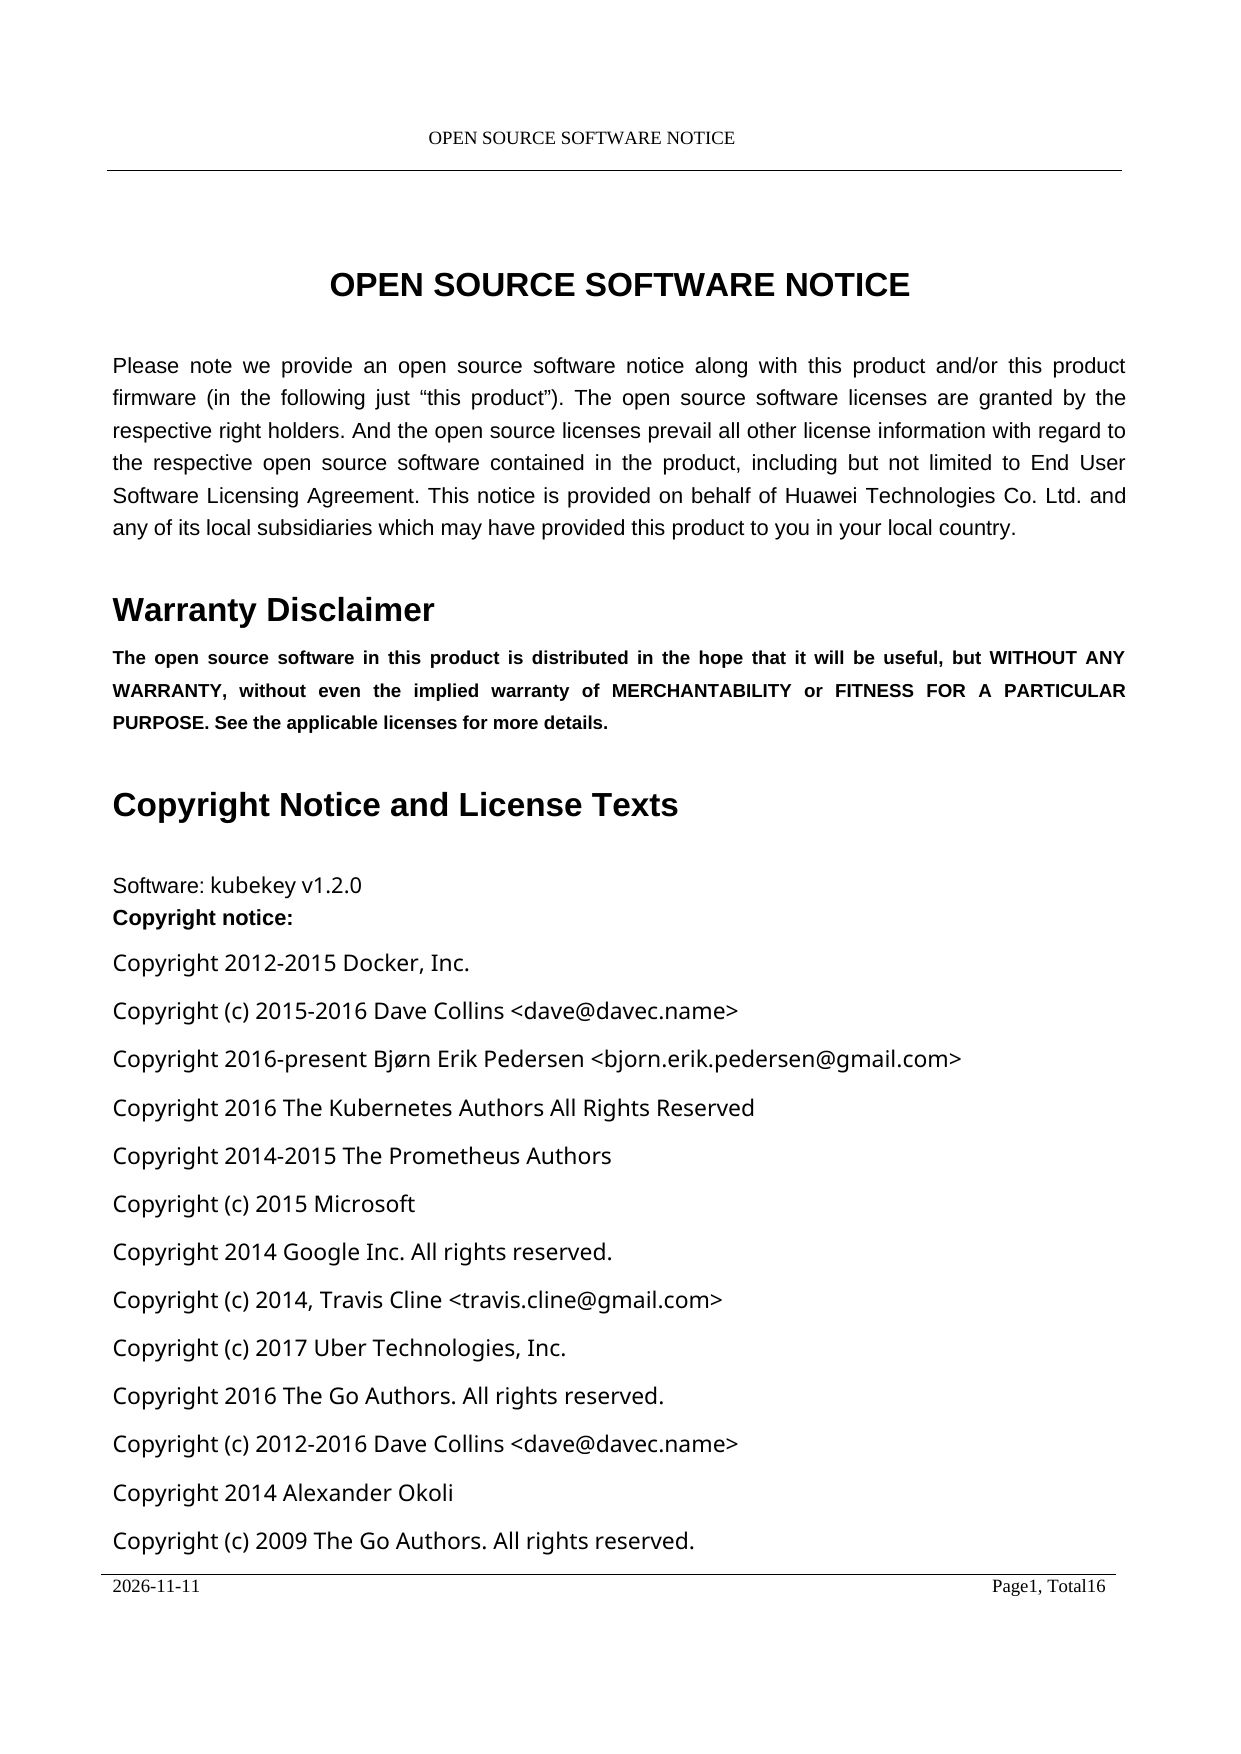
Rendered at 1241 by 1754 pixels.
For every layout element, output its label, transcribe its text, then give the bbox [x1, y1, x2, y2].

text Copyright Notice and License Texts [112, 771, 1128, 836]
text Copyright 2014 Alexander Okoli [112, 1476, 1128, 1508]
text OPEN SOURCE SOFTWARE NOTICE [112, 251, 1128, 316]
text Please note we provide an open source software notice along with this product and/or this product firmware (in the following just “this product”). The open source software licenses are granted by the respective right holders. And the open source licenses prevail all other license information with regard to the respective open source software contained in the product, including but not limited to End User Software Licensing Agreement. This notice is provided on behalf of Huawei Technologies Co. Ltd. and any of its local subsidiaries which may have provided this product to you in your local country. [112, 349, 1128, 544]
text Copyright 2016-present Bjørn Erik Pedersen <bjorn.erik.pedersen@gmail.com> [112, 1043, 1128, 1075]
text Copyright (c) 2009 The Go Authors. All rights reserved. [112, 1524, 1128, 1557]
text Copyright 2012-2015 Docker, Inc. [112, 947, 1128, 979]
text Copyright 2016 The Go Authors. All rights reserved. [112, 1380, 1128, 1412]
text Copyright 2016 The Kubernetes Authors All Rights Reserved [112, 1091, 1128, 1123]
text Copyright 2014-2015 The Prometheus Authors [112, 1139, 1128, 1172]
text Warranty Disclaimer [112, 576, 1128, 641]
text Copyright (c) 2015-2016 Dave Collins <dave@davec.name> [112, 995, 1128, 1027]
text Copyright (c) 2015 Microsoft [112, 1187, 1128, 1220]
text Copyright 2014 Google Inc. All rights reserved. [112, 1235, 1128, 1268]
text Copyright (c) 2017 Uber Technologies, Inc. [112, 1332, 1128, 1364]
text Copyright (c) 2012-2016 Dave Collins <dave@davec.name> [112, 1428, 1128, 1460]
text Copyright notice: [112, 901, 1128, 934]
text Software: kubekey v1.2.0 [112, 869, 1128, 901]
text The open source software in this product is distributed in the hope that it will be useful, but WITHOUT ANY WARRANTY, without even the implied warranty of MERCHANTABILITY or FITNESS FOR A PARTICULAR PURPOSE. See the applicable licenses for more details. [112, 641, 1128, 739]
text Copyright (c) 2014, Travis Cline <travis.cline@gmail.com> [112, 1283, 1128, 1316]
